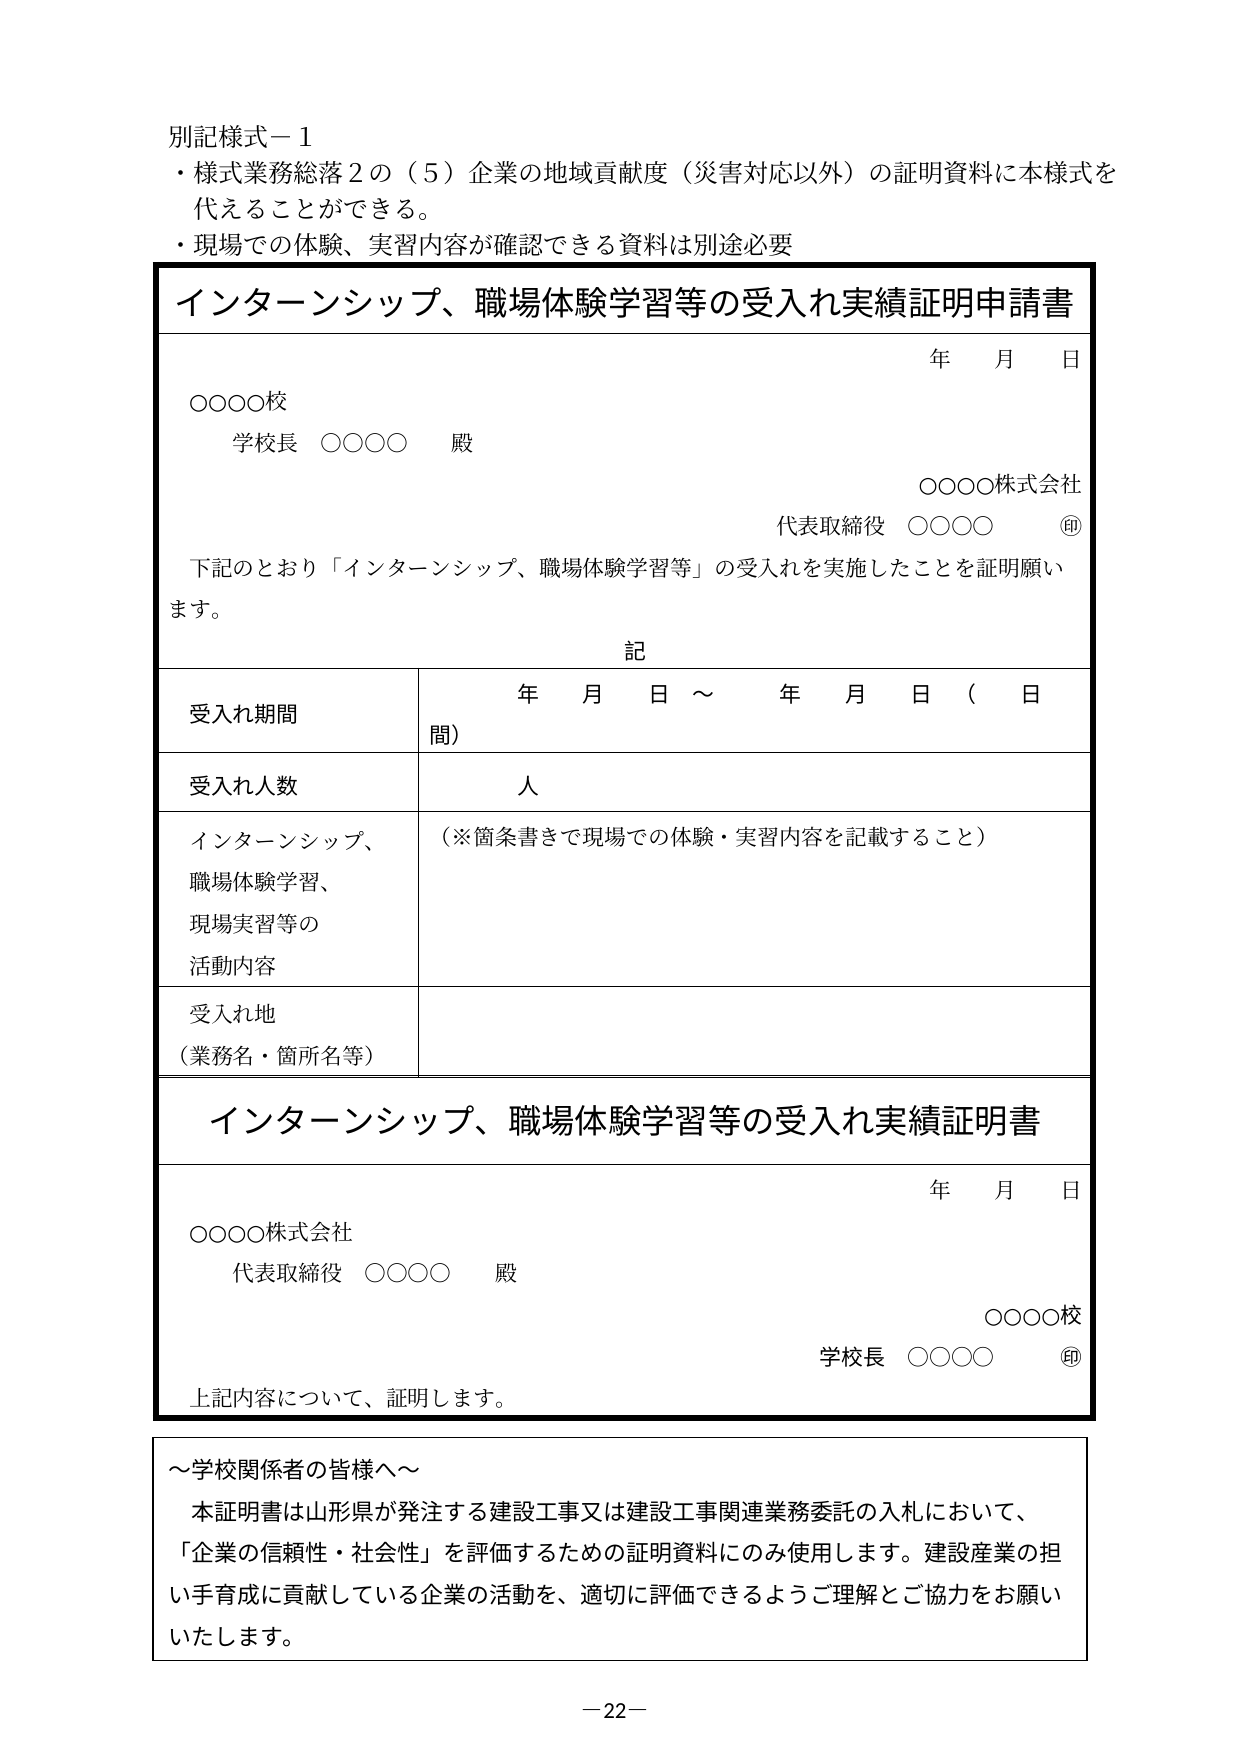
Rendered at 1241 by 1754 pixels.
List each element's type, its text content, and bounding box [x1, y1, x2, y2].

text 別記様式－１ [118, 118, 1122, 154]
text 代えることができる。 [118, 190, 1122, 226]
table_cell 人 [419, 753, 1090, 811]
text ・様式業務総落２の（５）企業の地域貢献度（災害対応以外）の証明資料に本様式を [118, 154, 1122, 190]
table_cell インターンシップ、職場体験学習等の受入れ実績証明書 [159, 1078, 1090, 1164]
text ・現場での体験、実習内容が確認できる資料は別途必要 [118, 226, 1122, 262]
table_header インターンシップ、職場体験学習等の受入れ実績証明申請書 [159, 268, 1090, 333]
table_cell （※箇条書きで現場での体験・実習内容を記載すること） [419, 812, 1090, 986]
table_cell インターンシップ、 職場体験学習、 現場実習等の 活動内容 [159, 812, 418, 986]
table_cell 年 月 日 ○○○○株式会社 代表取締役 ○○○○ 殿 ○○○○校 学校長 ○○○○ ㊞ 上記内容について、証明します。 [159, 1165, 1090, 1415]
table_cell 年 月 日 ～ 年 月 日 （ 日間） [419, 669, 1090, 752]
table_cell 年 月 日 ○○○○校 学校長 ○○○○ 殿 ○○○○株式会社 代表取締役 ○○○○ ㊞ 下記のとおり「インターンシップ、職場体験学習等」の受入れを実施したことを証明願います。 記 [159, 334, 1090, 668]
table_cell 受入れ地 （業務名・箇所名等） [159, 987, 418, 1075]
table_cell 受入れ人数 [159, 753, 418, 811]
table_cell [419, 987, 1090, 1075]
table_cell 受入れ期間 [159, 669, 418, 752]
